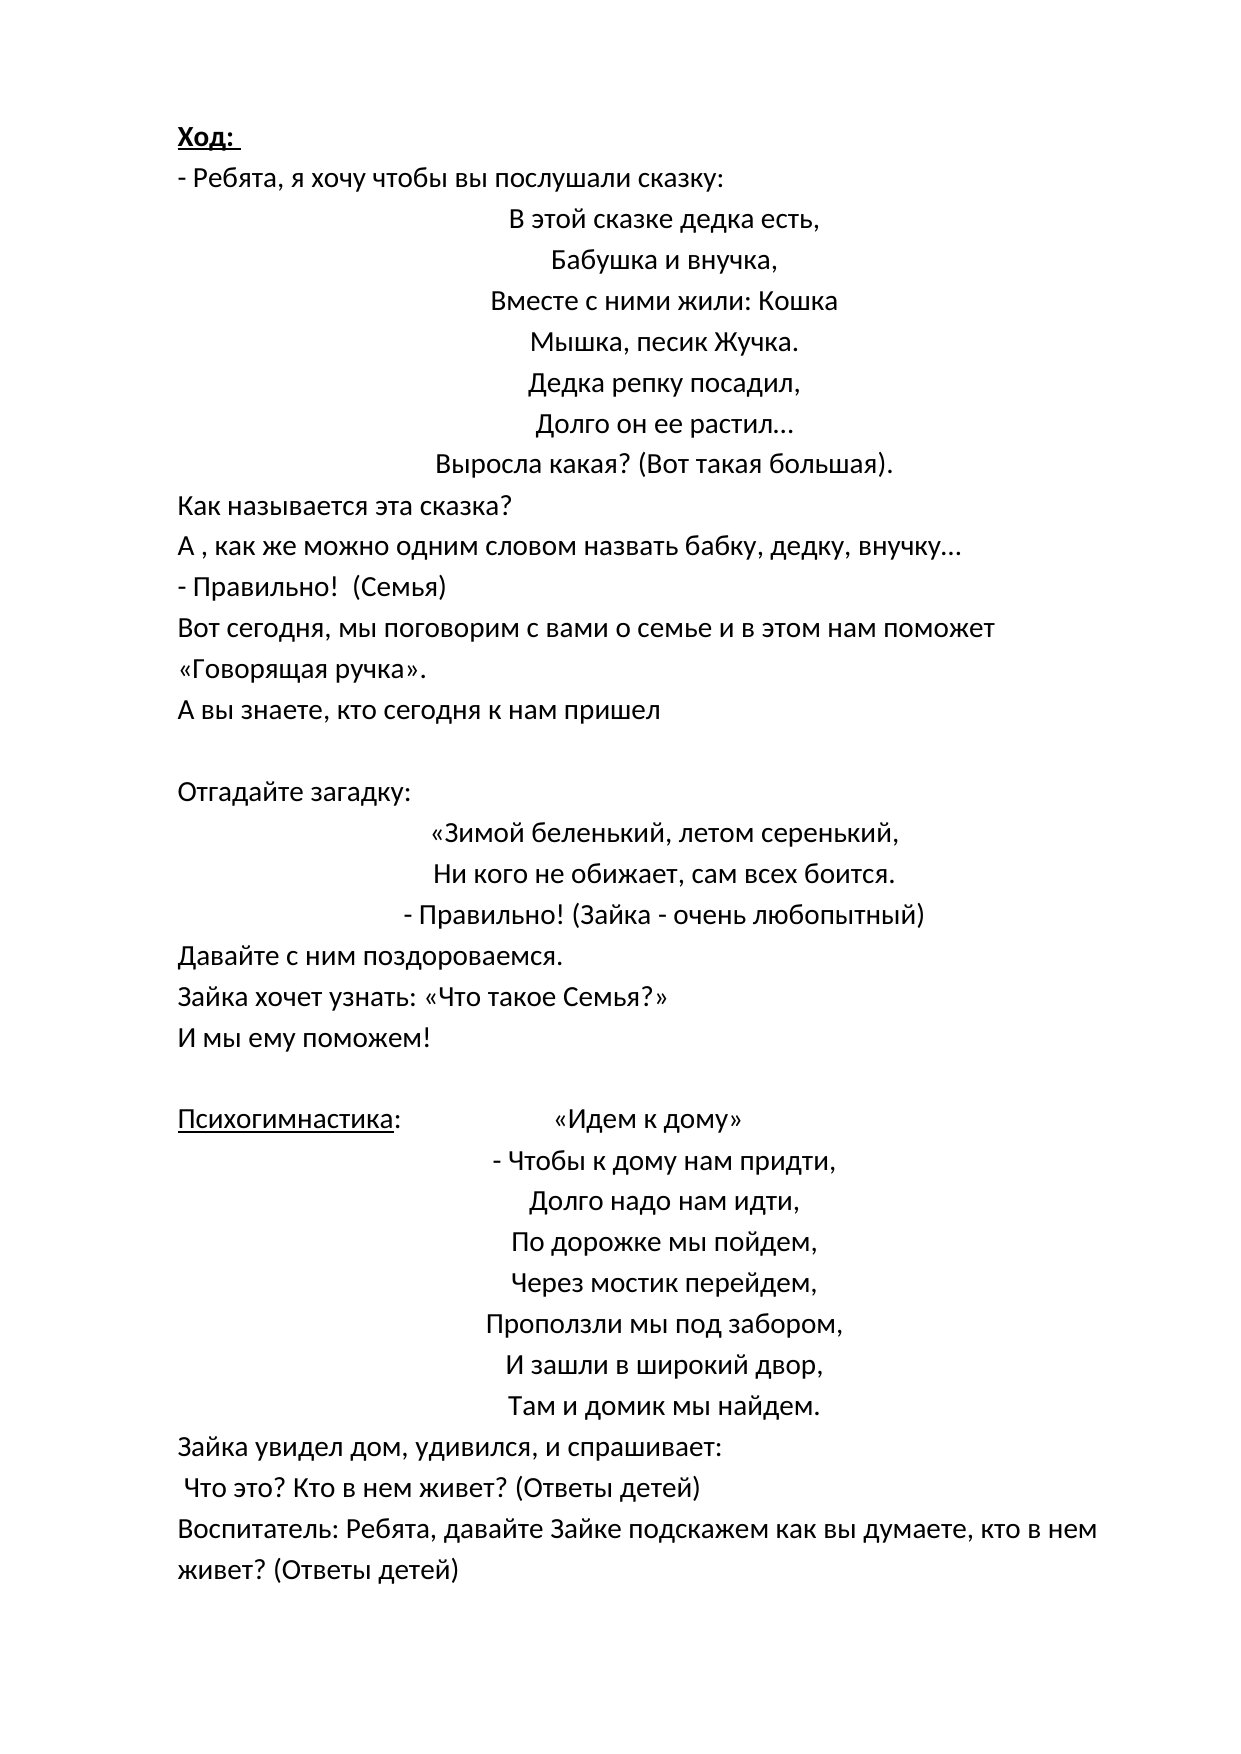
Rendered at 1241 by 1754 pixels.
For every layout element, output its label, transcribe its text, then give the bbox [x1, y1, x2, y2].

text И мы ему поможем! [177, 1019, 1152, 1054]
text А , как же можно одним словом назвать бабку, дедку, внучку… [177, 527, 1152, 563]
text «Зимой беленький, летом серенький, [177, 814, 1152, 850]
text Долго надо нам идти, [177, 1182, 1152, 1218]
text Через мостик перейдем, [177, 1264, 1152, 1300]
text И зашли в широкий двор, [177, 1346, 1152, 1382]
text Вот сегодня, мы поговорим с вами о семье и в этом нам поможет «Говорящая ручка». [177, 609, 1152, 686]
text - Правильно! (Зайка - очень любопытный) [177, 896, 1152, 932]
text Дедка репку посадил, [177, 364, 1152, 399]
text Психогимнастика: «Идем к дому» [177, 1101, 1152, 1136]
text Долго он ее растил… [177, 405, 1152, 440]
text Отгадайте загадку: [177, 773, 1152, 809]
text Выросла какая? (Вот такая большая). [177, 446, 1152, 481]
text Вместе с ними жили: Кошка [177, 282, 1152, 317]
text Воспитатель: Ребята, давайте Зайке подскажем как вы думаете, кто в нем живет? (Ответы детей) [177, 1510, 1152, 1587]
text Ни кого не обижает, сам всех боится. [177, 855, 1152, 891]
text - Правильно! (Семья) [177, 568, 1152, 604]
text Мышка, песик Жучка. [177, 323, 1152, 358]
text Давайте с ним поздороваемся. [177, 937, 1152, 972]
text Зайка увидел дом, удивился, и спрашивает: [177, 1428, 1152, 1464]
text А вы знаете, кто сегодня к нам пришел [177, 691, 1152, 727]
text Что это? Кто в нем живет? (Ответы детей) [177, 1469, 1152, 1505]
text - Ребята, я хочу чтобы вы послушали сказку: [177, 159, 1152, 195]
text - Чтобы к дому нам придти, [177, 1142, 1152, 1177]
text Там и домик мы найдем. [177, 1387, 1152, 1423]
text По дорожке мы пойдем, [177, 1223, 1152, 1259]
text Ход: [177, 118, 1152, 154]
text Бабушка и внучка, [177, 241, 1152, 277]
text В этой сказке дедка есть, [177, 200, 1152, 236]
text Зайка хочет узнать: «Что такое Семья?» [177, 978, 1152, 1013]
text Проползли мы под забором, [177, 1305, 1152, 1341]
text Как называется эта сказка? [177, 487, 1152, 522]
